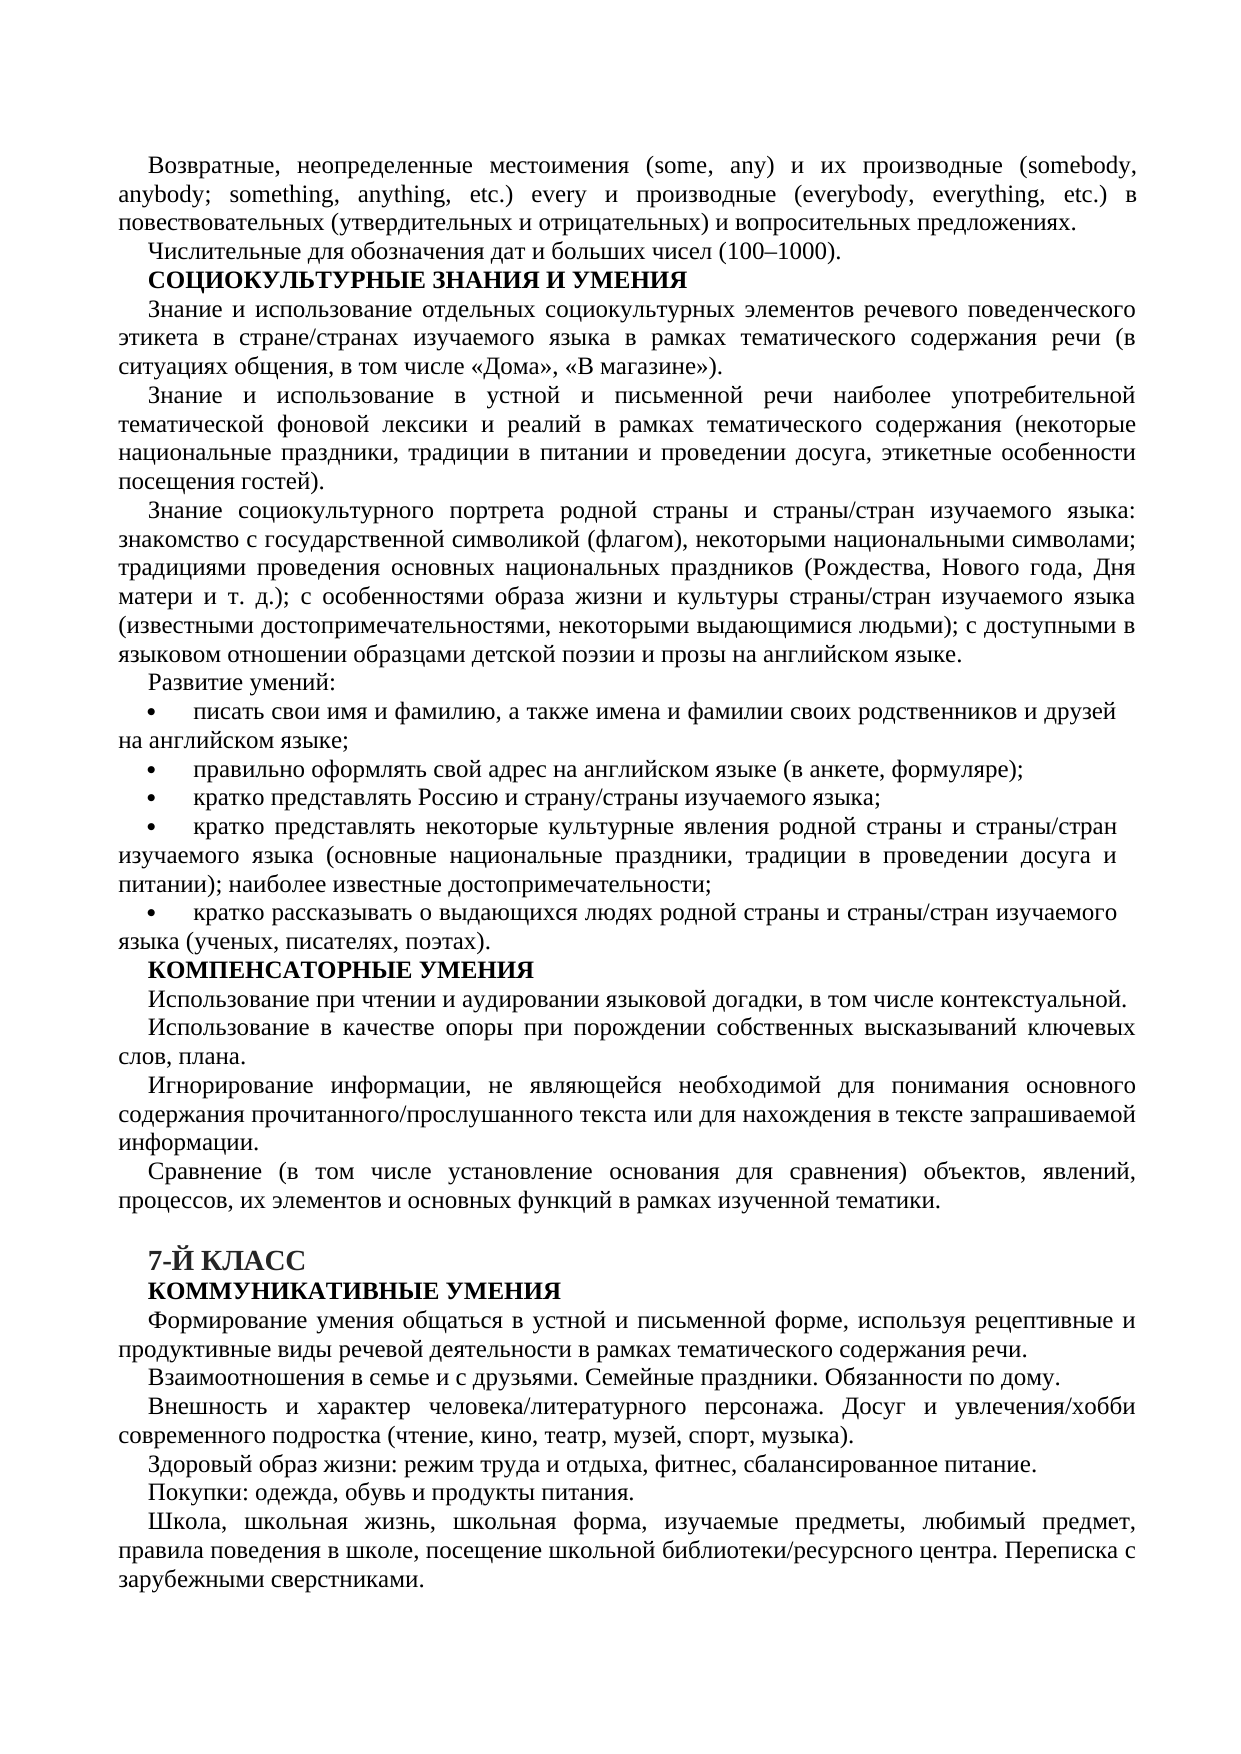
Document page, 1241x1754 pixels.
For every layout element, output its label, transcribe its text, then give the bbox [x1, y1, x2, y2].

text Знание социокультурного портрета родной страны и страны/стран изучаемого языка: знакомство с государственной символикой (флагом), некоторыми национальными символами; традициями проведения основных национальных праздников (Рождества, Нового года, Дня матери и т. д.); с особенностями образа жизни и культуры страны/стран изучаемого языка (известными достопримечательностями, некоторыми выдающимися людьми); с доступными в языковом отношении образцами детской поэзии и прозы на английском языке. [118, 495, 1137, 667]
text Здоровый образ жизни: режим труда и отдыха, фитнес, сбалансированное питание. [118, 1449, 1137, 1477]
text Взаимоотношения в семье и с друзьями. Семейные праздники. Обязанности по дому. [118, 1362, 1137, 1391]
text Использование при чтении и аудировании языковой догадки, в том числе контекстуальной. [118, 984, 1137, 1012]
text КОМПЕНСАТОРНЫЕ УМЕНИЯ [118, 955, 1137, 984]
list кратко представлять некоторые культурные явления родной страны и страны/стран изучаемого языка (основные национальные праздники, традиции в проведении досуга и питании); наиболее известные достопримечательности; [118, 811, 1118, 897]
list кратко представлять Россию и страну/страны изучаемого языка; [118, 782, 1118, 811]
text Игнорирование информации, не являющейся необходимой для понимания основного содержания прочитанного/прослушанного текста или для нахождения в тексте запрашиваемой информации. [118, 1070, 1137, 1156]
text Числительные для обозначения дат и больших чисел (100–1000). [118, 236, 1137, 265]
text Использование в качестве опоры при порождении собственных высказываний ключевых слов, плана. [118, 1012, 1137, 1070]
text Школа, школьная жизнь, школьная форма, изучаемые предметы, любимый предмет, правила поведения в школе, посещение школьной библиотеки/ресурсного центра. Переписка с зарубежными сверстниками. [118, 1506, 1137, 1592]
text СОЦИОКУЛЬТУРНЫЕ ЗНАНИЯ И УМЕНИЯ [118, 265, 1137, 294]
list писать свои имя и фамилию, а также имена и фамилии своих родственников и друзей на английском языке; [118, 696, 1118, 754]
text Внешность и характер человека/литературного персонажа. Досуг и увлечения/хобби современного подростка (чтение, кино, театр, музей, спорт, музыка). [118, 1391, 1137, 1449]
list кратко рассказывать о выдающихся людях родной страны и страны/стран изучаемого языка (ученых, писателях, поэтах). [118, 897, 1118, 955]
text Сравнение (в том числе установление основания для сравнения) объектов, явлений, процессов, их элементов и основных функций в рамках изученной тематики. [118, 1156, 1137, 1214]
list правильно оформлять свой адрес на английском языке (в анкете, формуляре); [118, 754, 1118, 782]
text Знание и использование в устной и письменной речи наиболее употребительной тематической фоновой лексики и реалий в рамках тематического содержания (некоторые национальные праздники, традиции в питании и проведении досуга, этикетные особенности посещения гостей). [118, 380, 1137, 495]
text Развитие умений: [118, 667, 1137, 696]
text Формирование умения общаться в устной и письменной форме, используя рецептивные и продуктивные виды речевой деятельности в рамках тематического содержания речи. [118, 1305, 1137, 1362]
text Покупки: одежда, обувь и продукты питания. [118, 1477, 1137, 1506]
text Знание и использование отдельных социокультурных элементов речевого поведенческого этикета в стране/странах изучаемого языка в рамках тематического содержания речи (в ситуациях общения, в том числе «Дома», «В магазине»). [118, 294, 1137, 380]
text КОММУНИКАТИВНЫЕ УМЕНИЯ [118, 1276, 1137, 1305]
text 7-Й КЛАСС [118, 1214, 1137, 1276]
text Возвратные, неопределенные местоимения (some, any) и их производные (somebody, anybody; something, anything, etc.) every и производные (everybody, everything, etc.) в повествовательных (утвердительных и отрицательных) и вопросительных предложениях. [118, 150, 1137, 236]
